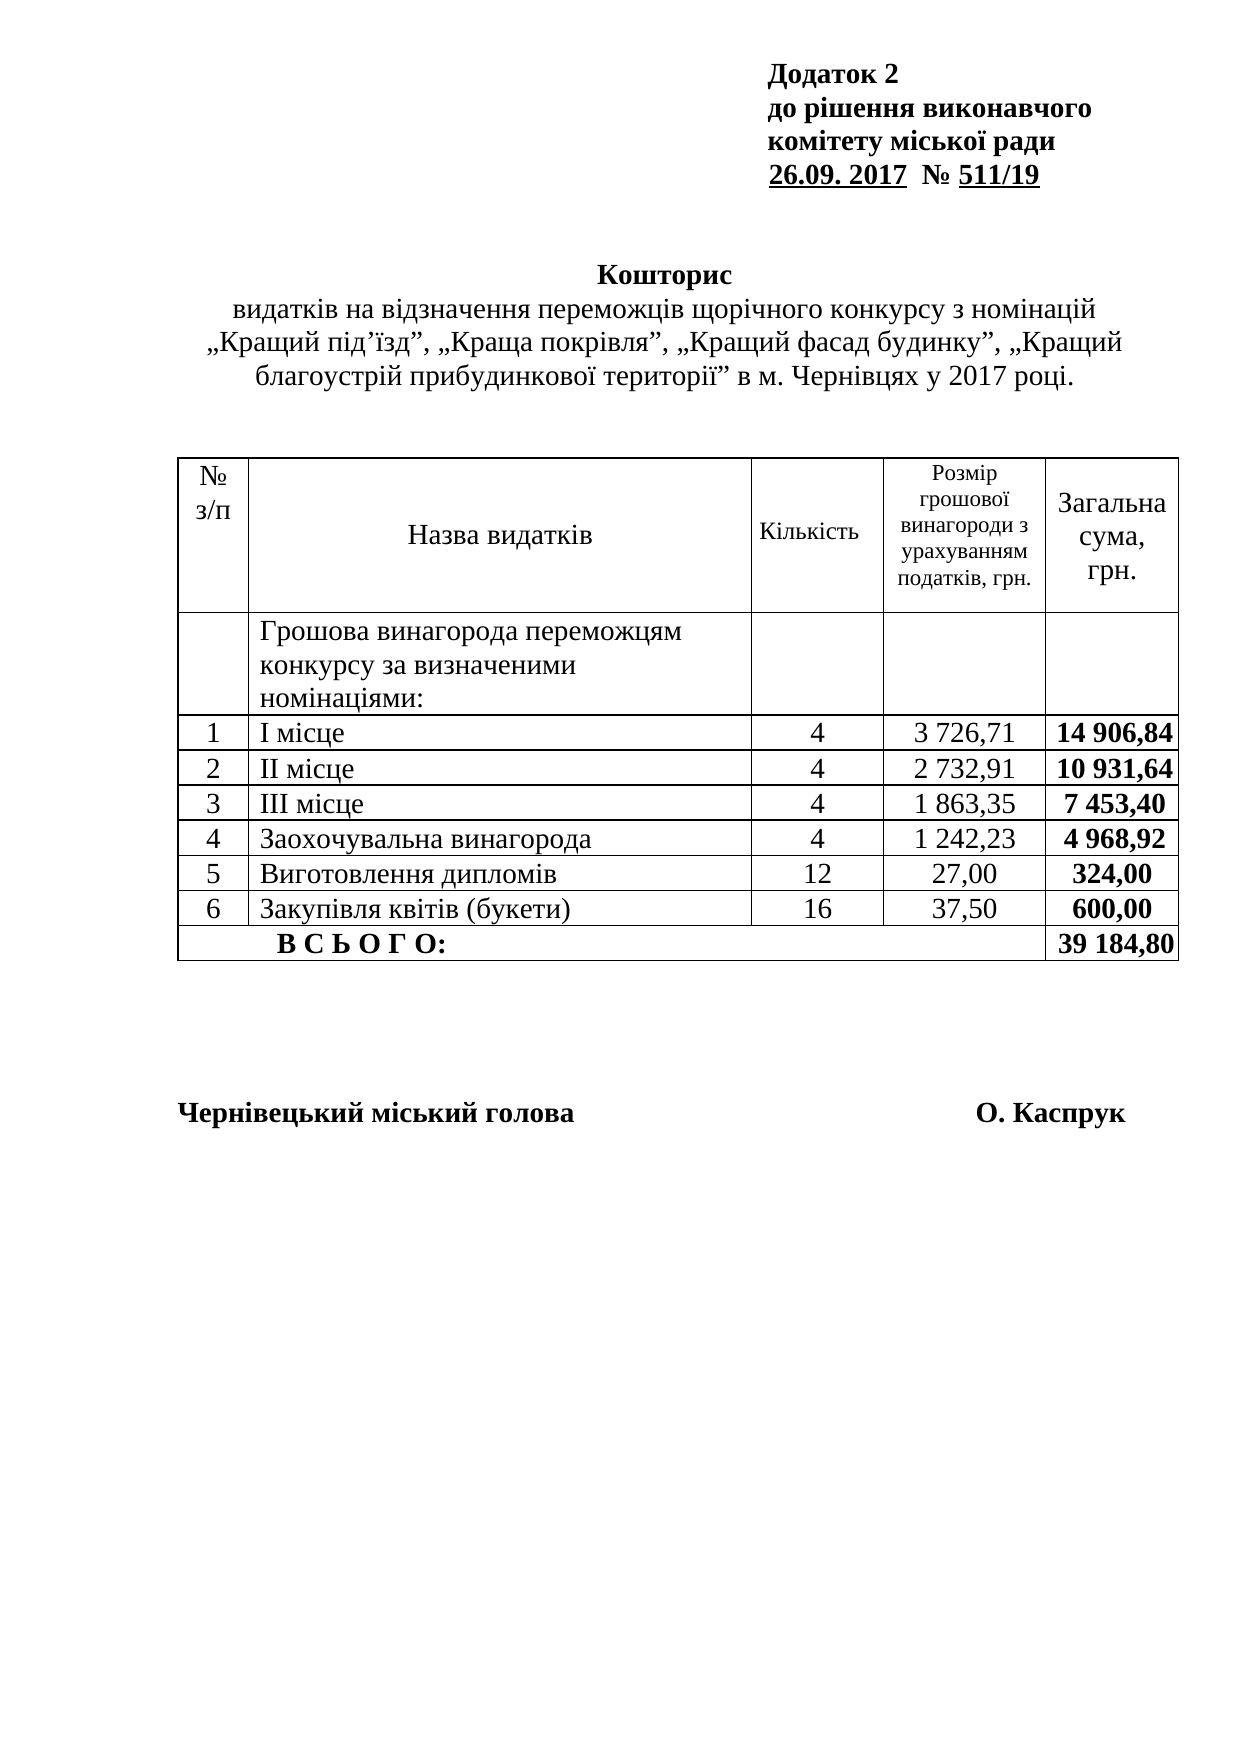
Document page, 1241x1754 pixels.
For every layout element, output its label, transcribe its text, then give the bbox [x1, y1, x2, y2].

table_cell 1 242,23 [884, 821, 1045, 854]
table_cell 5 [179, 856, 248, 889]
text Чернівецький міський голова О. Каспрук [177, 1096, 1152, 1129]
table_header Назва видатків [249, 459, 751, 612]
table_cell 4 [179, 821, 248, 854]
table_cell 39 184,80 [1046, 926, 1178, 960]
table_cell Заохочувальна винагорода [249, 821, 751, 854]
table_cell 3 [179, 786, 248, 819]
table_header Кількість [752, 459, 883, 612]
table_cell [179, 613, 248, 714]
text Додаток 2 [693, 56, 1152, 90]
table_cell Грошова винагорода переможцям конкурсу за визначеними номінаціями: [249, 613, 751, 714]
table_cell 10 931,64 [1046, 751, 1178, 784]
table_cell 16 [752, 891, 883, 925]
table_cell 14 906,84 [1046, 716, 1178, 749]
text комітету міської ради [177, 123, 1152, 157]
table_cell В С Ь О Г О: [179, 926, 1045, 960]
table_cell 37,50 [884, 891, 1045, 925]
text до рішення виконавчого [693, 90, 1152, 123]
table_cell 12 [752, 856, 883, 889]
table_cell [1046, 613, 1178, 714]
table_cell ІІІ місце [249, 786, 751, 819]
table_cell 2 732,91 [884, 751, 1045, 784]
table_cell Виготовлення дипломів [249, 856, 751, 889]
table_header Розмір грошової винагороди з урахуванням податків, грн. [884, 459, 1045, 612]
text видатків на відзначення переможців щорічного конкурсу з номінацій „Кращий під’їзд”, „Краща покрівля”, „Кращий фасад будинку”, „Кращий благоустрій прибудинкової території” в м. Чернівцях у 2017 році. [177, 291, 1152, 392]
table_cell 2 [179, 751, 248, 784]
table_cell 4 [752, 751, 883, 784]
table_header № з/п [179, 459, 248, 612]
table_cell Закупівля квітів (букети) [249, 891, 751, 925]
text 26.09. 2017 № 511/19 [177, 157, 1152, 190]
table_cell [752, 613, 883, 714]
text Кошторис [177, 257, 1152, 291]
table_cell 4 [752, 716, 883, 749]
table_cell ІІ місце [249, 751, 751, 784]
table_cell 1 [179, 716, 248, 749]
table_cell 3 726,71 [884, 716, 1045, 749]
table_header Загальна сума, грн. [1046, 459, 1178, 612]
table_cell 600,00 [1046, 891, 1178, 925]
table_cell І місце [249, 716, 751, 749]
table_cell 4 [752, 786, 883, 819]
table_cell 1 863,35 [884, 786, 1045, 819]
table_cell 7 453,40 [1046, 786, 1178, 819]
table_cell 324,00 [1046, 856, 1178, 889]
table_cell 4 [752, 821, 883, 854]
table_cell 27,00 [884, 856, 1045, 889]
table_cell 6 [179, 891, 248, 925]
table_cell [884, 613, 1045, 714]
table_cell 4 968,92 [1046, 821, 1178, 854]
